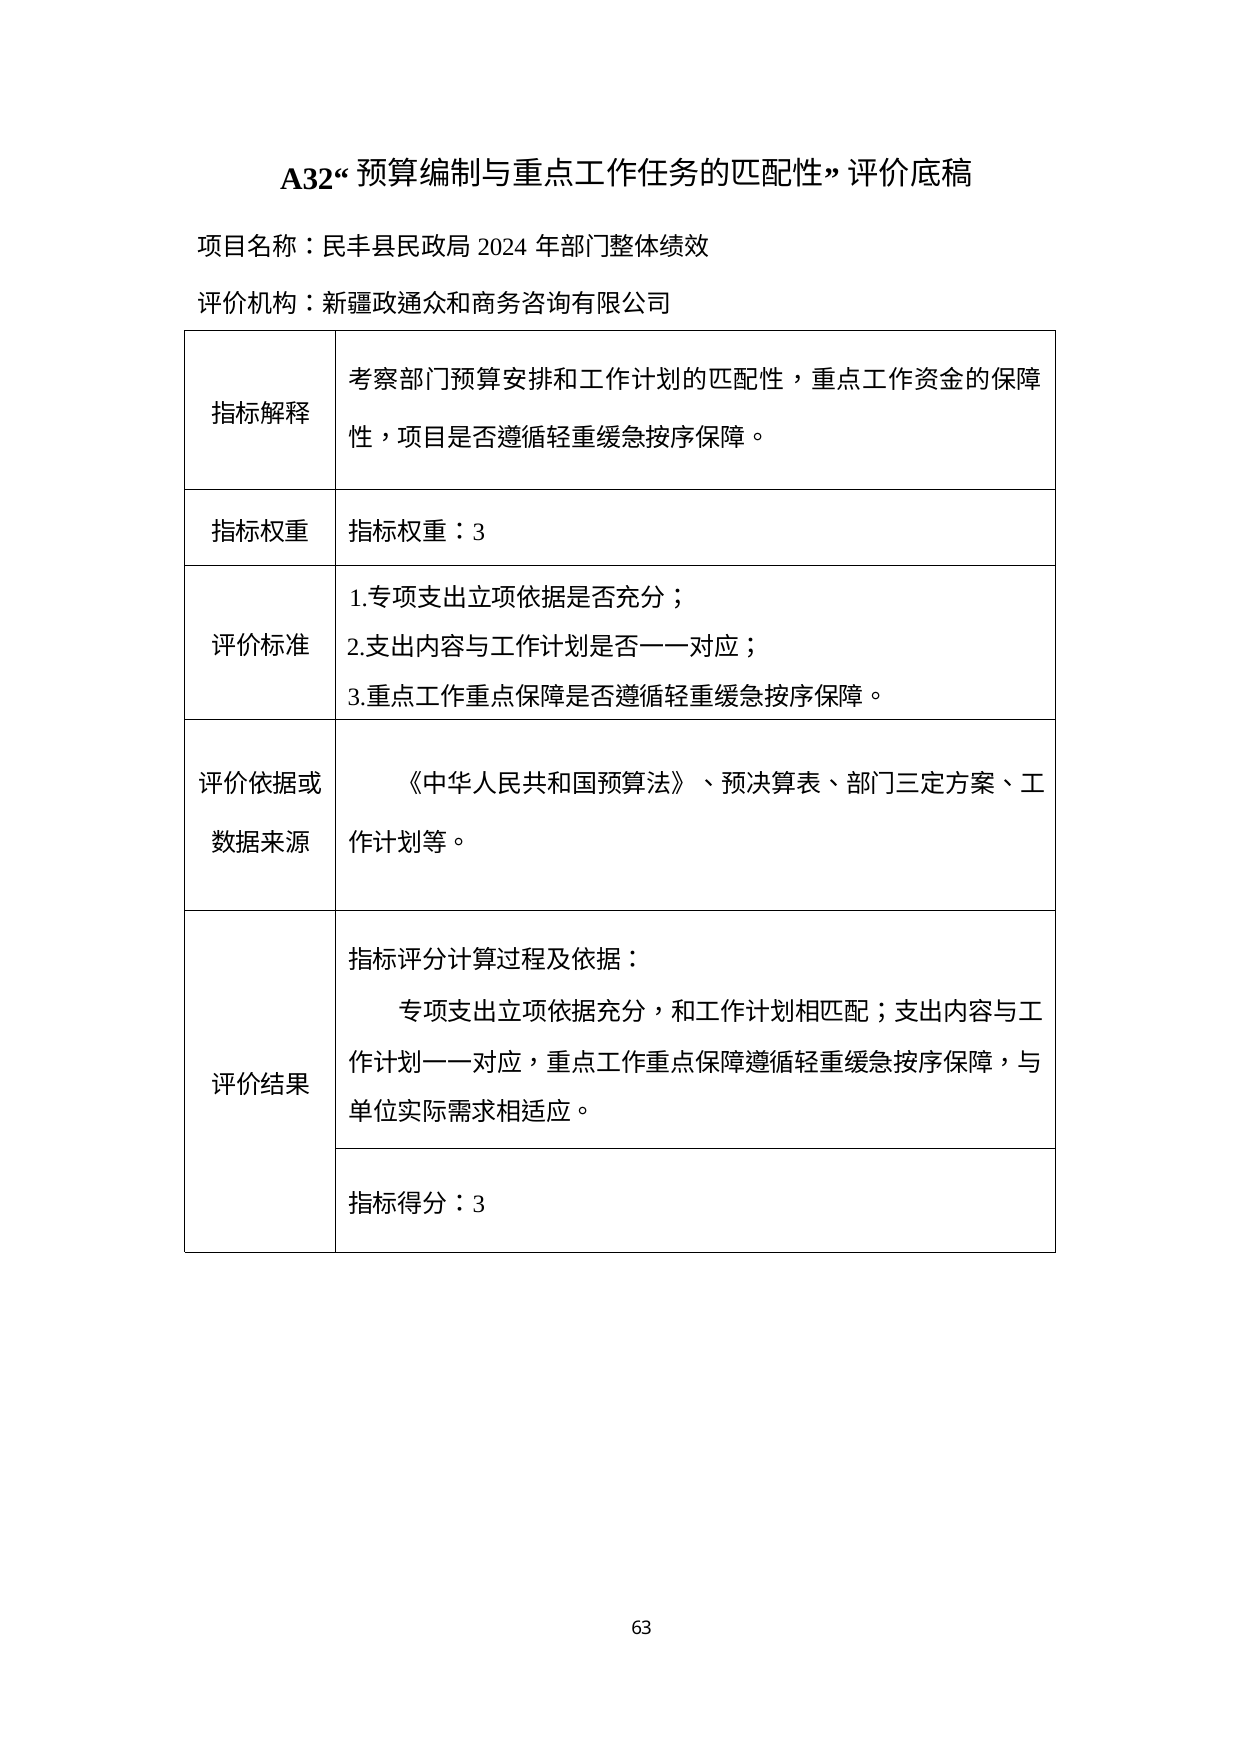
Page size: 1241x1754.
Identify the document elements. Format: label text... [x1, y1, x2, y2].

table_cell 指标评分计算过程及依据： 专项支出立项依据充分，和工作计划相匹配；支出内容与工 作计划一一对应，重点工作重点保障遵循轻重缓急按序保障，与 单位实际需求相适应。 [336, 911, 1055, 1147]
table_cell 《中华人民共和国预算法》、预决算表、部门三定方案、工 作计划等。 [336, 720, 1055, 910]
text 评价机构：新疆政通众和商务咨询有限公司 [198, 288, 1056, 319]
table_header 考察部门预算安排和工作计划的匹配性，重点工作资金的保障 性，项目是否遵循轻重缓急按序保障。 [336, 331, 1055, 489]
table_cell 指标权重：3 [336, 490, 1055, 564]
table_cell 评价依据或 数据来源 [185, 720, 335, 910]
text 项目名称：民丰县民政局 2024 年部门整体绩效 [198, 230, 1056, 261]
table_header 指标解释 [185, 331, 335, 489]
table_cell 1.专项支出立项依据是否充分； 2.支出内容与工作计划是否一一对应； 3.重点工作重点保障是否遵循轻重缓急按序保障。 [336, 566, 1055, 719]
table_cell 评价标准 [185, 566, 335, 719]
text A32“ 预算编制与重点工作任务的匹配性” 评价底稿 [280, 167, 1056, 230]
table_cell 指标得分：3 [336, 1149, 1055, 1252]
table_cell 指标权重 [185, 490, 335, 564]
table_cell 评价结果 [185, 911, 335, 1252]
